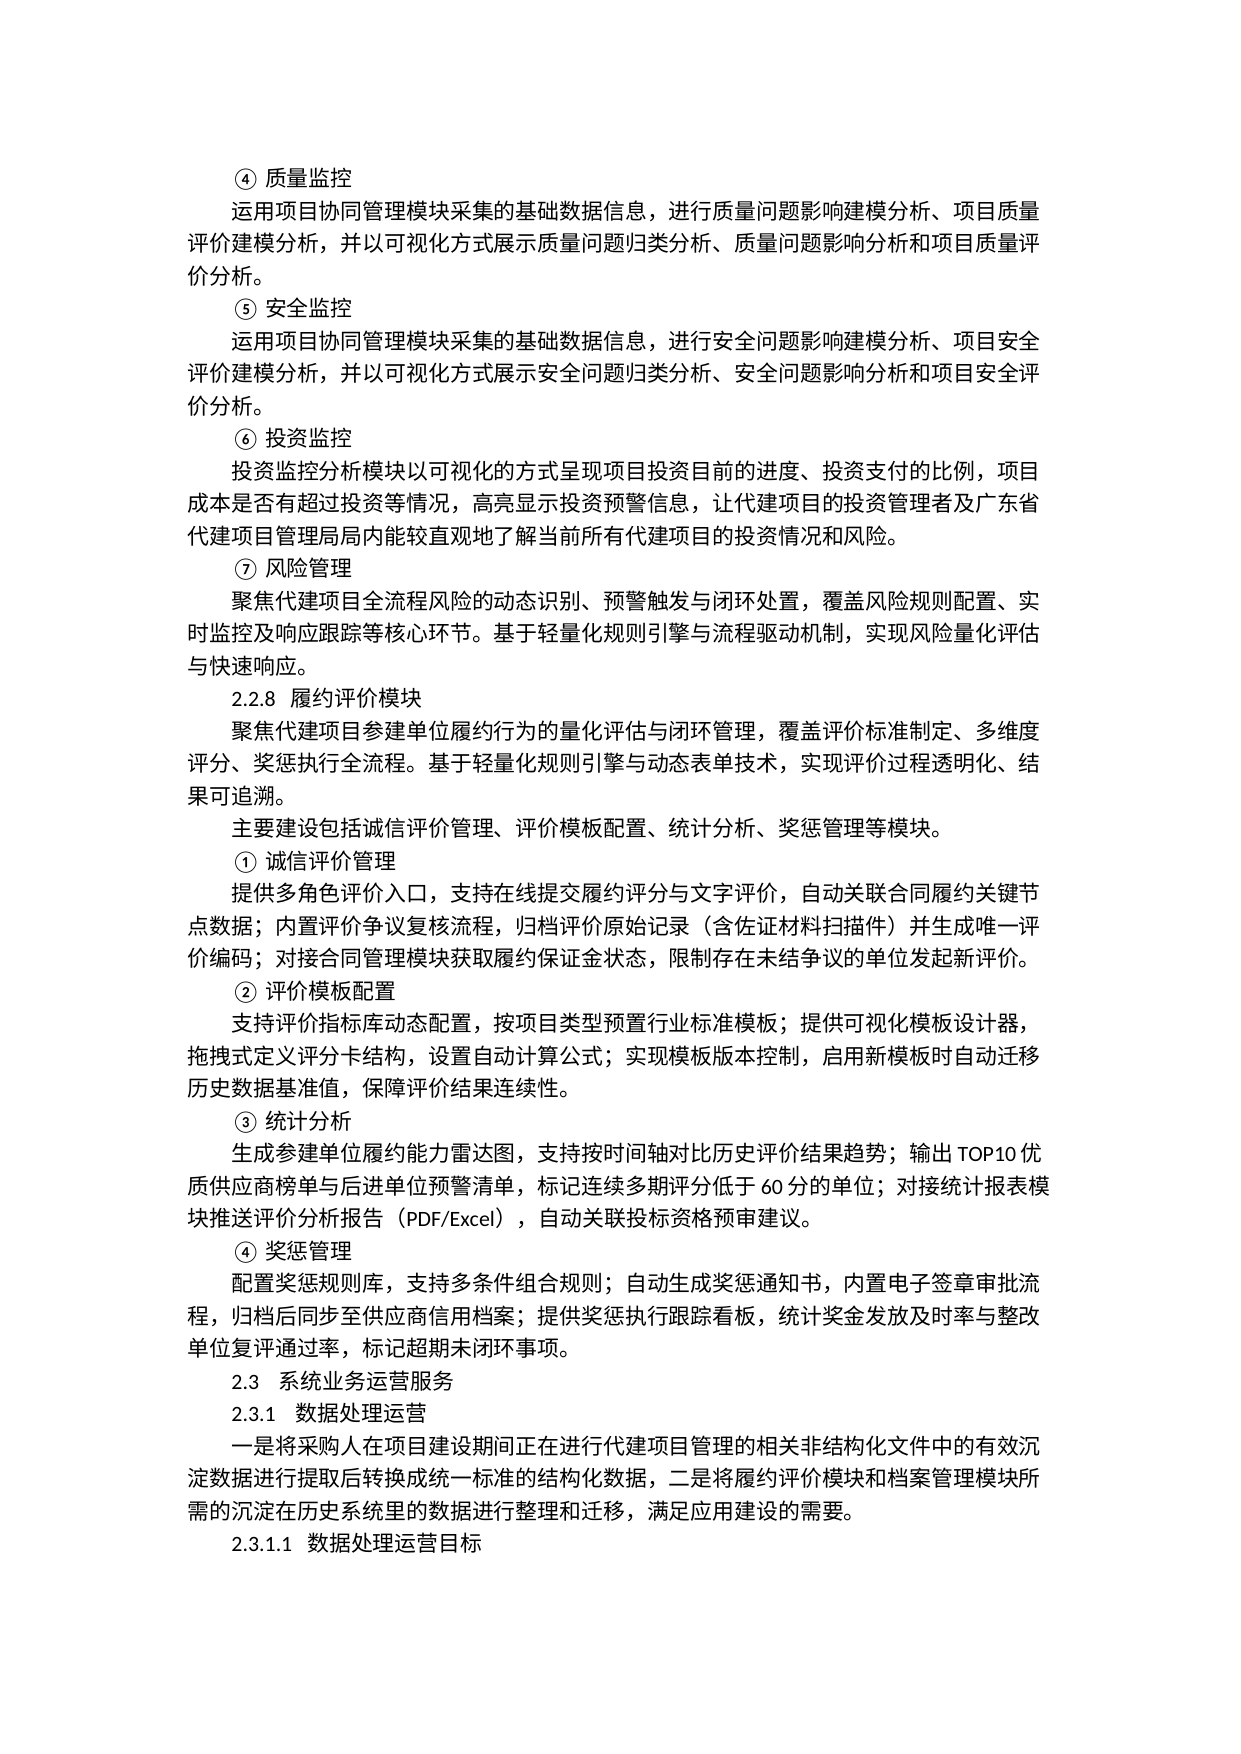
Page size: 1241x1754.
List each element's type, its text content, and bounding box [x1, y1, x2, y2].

text 主要建设包括诚信评价管理、评价模板配置、统计分析、奖惩管理等模块。 [187, 812, 1053, 844]
text 2.3.1 数据处理运营 [187, 1397, 1053, 1429]
text 投资监控分析模块以可视化的方式呈现项目投资目前的进度、投资支付的比例，项目成本是否有超过投资等情况，高亮显示投资预警信息，让代建项目的投资管理者及广东省代建项目管理局局内能较直观地了解当前所有代建项目的投资情况和风险。 [187, 454, 1053, 552]
text 聚焦代建项目全流程风险的动态识别、预警触发与闭环处置，覆盖风险规则配置、实时监控及响应跟踪等核心环节。基于轻量化规则引擎与流程驱动机制，实现风险量化评估与快速响应。 [187, 584, 1053, 682]
text 2.2.8 履约评价模块 [187, 682, 1053, 714]
text ④质量监控 [187, 162, 1053, 194]
text 生成参建单位履约能力雷达图，支持按时间轴对比历史评价结果趋势；输出TOP10优质供应商榜单与后进单位预警清单，标记连续多期评分低于60分的单位；对接统计报表模块推送评价分析报告（PDF/Excel），自动关联投标资格预审建议。 [187, 1137, 1053, 1234]
text 运用项目协同管理模块采集的基础数据信息，进行安全问题影响建模分析、项目安全评价建模分析，并以可视化方式展示安全问题归类分析、安全问题影响分析和项目安全评价分析。 [187, 324, 1053, 422]
text ②评价模板配置 [187, 974, 1053, 1007]
text ⑦风险管理 [187, 552, 1053, 584]
text ⑥投资监控 [187, 422, 1053, 454]
text 支持评价指标库动态配置，按项目类型预置行业标准模板；提供可视化模板设计器，拖拽式定义评分卡结构，设置自动计算公式；实现模板版本控制，启用新模板时自动迁移历史数据基准值，保障评价结果连续性。 [187, 1007, 1053, 1104]
text 运用项目协同管理模块采集的基础数据信息，进行质量问题影响建模分析、项目质量评价建模分析，并以可视化方式展示质量问题归类分析、质量问题影响分析和项目质量评价分析。 [187, 194, 1053, 292]
text ①诚信评价管理 [187, 844, 1053, 877]
text 配置奖惩规则库，支持多条件组合规则；自动生成奖惩通知书，内置电子签章审批流程，归档后同步至供应商信用档案；提供奖惩执行跟踪看板，统计奖金发放及时率与整改单位复评通过率，标记超期未闭环事项。 [187, 1267, 1053, 1364]
text ④奖惩管理 [187, 1234, 1053, 1267]
text 聚焦代建项目参建单位履约行为的量化评估与闭环管理，覆盖评价标准制定、多维度评分、奖惩执行全流程。基于轻量化规则引擎与动态表单技术，实现评价过程透明化、结果可追溯。 [187, 714, 1053, 812]
text ③统计分析 [187, 1104, 1053, 1137]
text 提供多角色评价入口，支持在线提交履约评分与文字评价，自动关联合同履约关键节点数据；内置评价争议复核流程，归档评价原始记录（含佐证材料扫描件）并生成唯一评价编码；对接合同管理模块获取履约保证金状态，限制存在未结争议的单位发起新评价。 [187, 877, 1053, 974]
text 一是将采购人在项目建设期间正在进行代建项目管理的相关非结构化文件中的有效沉淀数据进行提取后转换成统一标准的结构化数据，二是将履约评价模块和档案管理模块所需的沉淀在历史系统里的数据进行整理和迁移，满足应用建设的需要。 [187, 1429, 1053, 1527]
text 2.3 系统业务运营服务 [187, 1364, 1053, 1397]
text 2.3.1.1 数据处理运营目标 [187, 1527, 1053, 1559]
text ⑤安全监控 [187, 292, 1053, 324]
